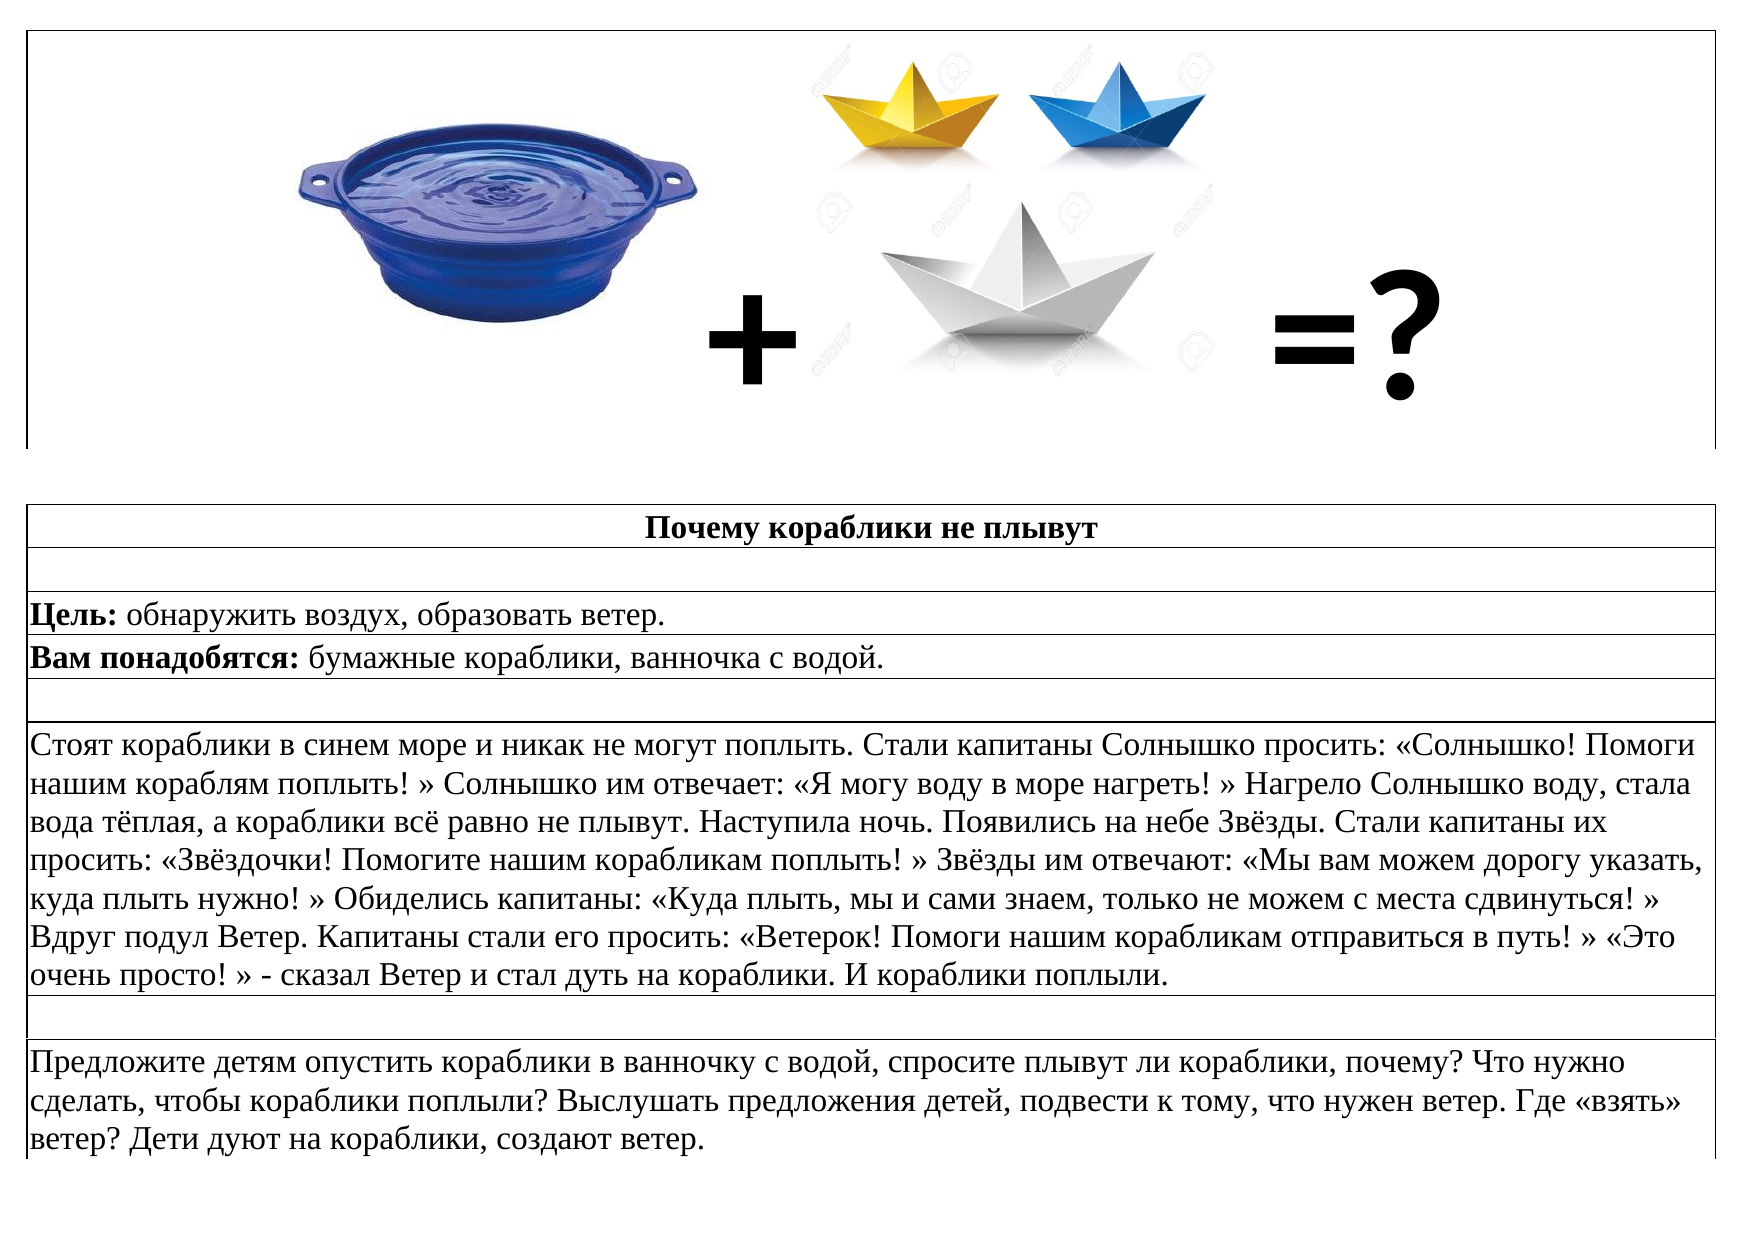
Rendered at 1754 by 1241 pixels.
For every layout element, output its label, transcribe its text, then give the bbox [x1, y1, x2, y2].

picture [294, 46, 706, 400]
text Вам понадобятся: бумажные кораблики, ванночка с водой. [28, 635, 1715, 678]
text Почему кораблики не плывут [28, 505, 1715, 547]
text Предложите детям опустить кораблики в ванночку с водой, спросите плывут ли кораблики, почему? Что нужно сделать, чтобы кораблики поплыли? Выслушать предложения детей, подвести к тому, что нужен ветер. Где «взять» ветер? Дети дуют на кораблики, создают ветер. [28, 1040, 1715, 1159]
text Стоят кораблики в синем море и никак не могут поплыть. Стали капитаны Солнышко просить: «Солнышко! Помоги нашим кораблям поплыть! » Солнышко им отвечает: «Я могу воду в море нагреть! » Нагрело Солнышко воду, стала вода тёплая, а кораблики всё равно не плывут. Наступила ночь. Появились на небе Звёзды. Стали капитаны их просить: «Звёздочки! Помогите нашим корабликам поплыть! » Звёзды им отвечают: «Мы вам можем дорогу указать, куда плыть нужно! » Обиделись капитаны: «Куда плыть, мы и сами знаем, только не можем с места сдвинуться! » Вдруг подул Ветер. Капитаны стали его просить: «Ветерок! Помоги нашим корабликам отправиться в путь! » «Это очень просто! » - сказал Ветер и стал дуть на кораблики. И кораблики поплыли. [28, 723, 1715, 995]
picture [799, 32, 1226, 400]
text Цель: обнаружить воздух, образовать ветер. [28, 592, 1715, 634]
